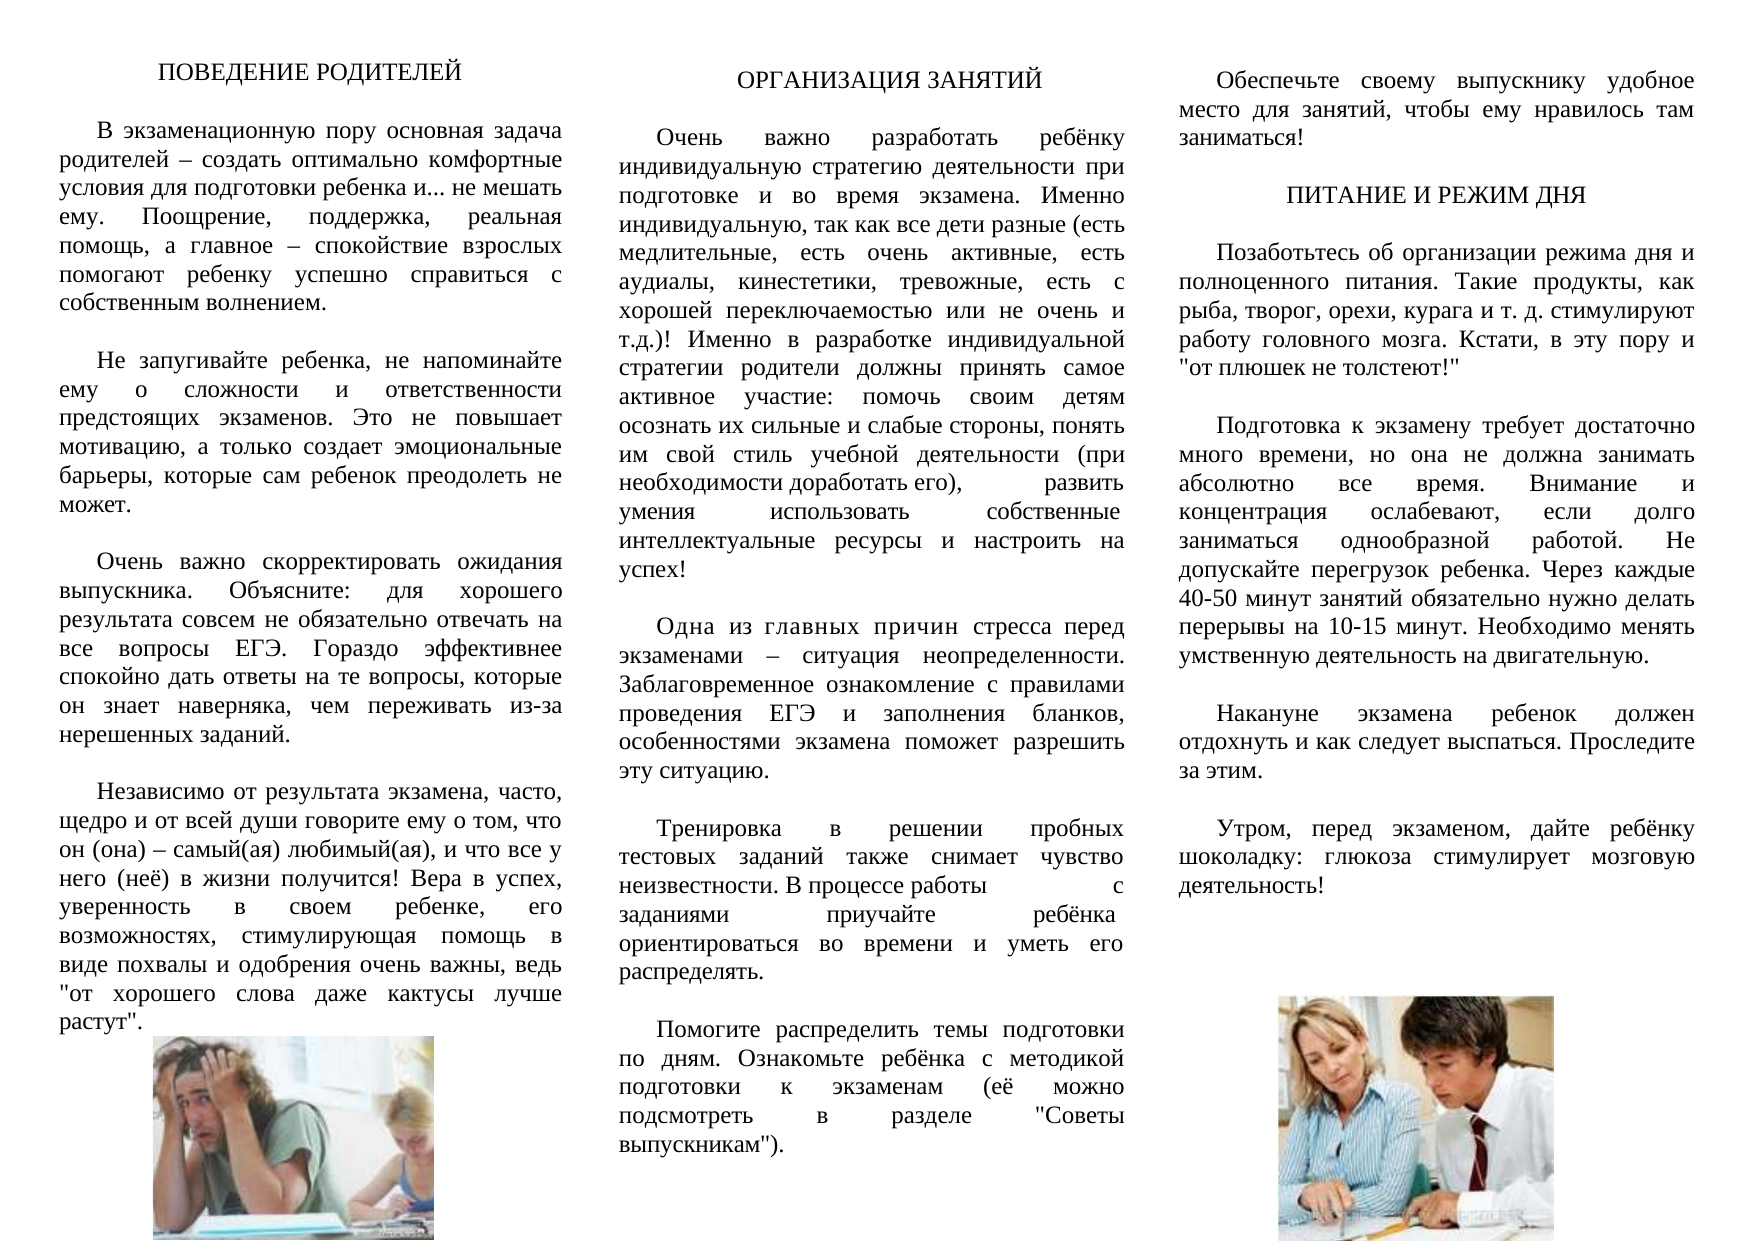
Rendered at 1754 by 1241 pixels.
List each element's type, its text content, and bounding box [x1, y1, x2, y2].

text ПИТАНИЕ И РЕЖИМ ДНЯ [1286, 180, 1706, 209]
text Накануне экзамена ребенок должен отдохнуть и как следует выспаться. Проследите за этим. [1179, 698, 1695, 784]
text ПОВЕДЕНИЕ РОДИТЕЛЕЙ [158, 57, 567, 86]
text В экзаменационную пору основная задача родителей – создать оптимально комфортные условия для подготовки ребенка и... не мешать ему. Поощрение, поддержка, реальная помощь, а главное – спокойствие взрослых помогают ребенку успешно справиться с собственным волнением. [59, 115, 563, 316]
picture [1277, 995, 1554, 1241]
text Тренировка в решении пробных тестовых заданий также снимает чувство неизвестности. В процессе работы с заданиями приучайте ребёнка ориентироваться во времени и уметь его распределять. [619, 813, 1124, 985]
picture [152, 1036, 434, 1240]
text Помогите распределить темы подготовки по дням. Ознакомьте ребёнка с методикой подготовки к экзаменам (её можно подсмотреть в разделе "Советы выпускникам"). [619, 1014, 1125, 1158]
text Одна из главных причин стресса перед экзаменами – ситуация неопределенности. Заблаговременное ознакомление с правилами проведения ЕГЭ и заполнения бланков, особенностями экзамена поможет разрешить эту ситуацию. [619, 611, 1125, 784]
text Очень важно разработать ребёнку индивидуальную стратегию деятельности при подготовке и во время экзамена. Именно индивидуальную, так как все дети разные (есть медлительные, есть очень активные, есть аудиалы, кинестетики, тревожные, есть с хорошей переключаемостью или не очень и т.д.)! Именно в разработке индивидуальной стратегии родители должны принять самое активное участие: помочь своим детям осознать их сильные и слабые стороны, понять им свой стиль учебной деятельности (при необходимости доработать его), развить умения использовать собственные интеллектуальные ресурсы и настроить на успех! [619, 122, 1125, 582]
text Обеспечьте своему выпускнику удобное место для занятий, чтобы ему нравилось там заниматься! [1179, 65, 1695, 151]
text ОРГАНИЗАЦИЯ ЗАНЯТИЙ [737, 65, 1129, 94]
text Очень важно скорректировать ожидания выпускника. Объясните: для хорошего результата совсем не обязательно отвечать на все вопросы ЕГЭ. Гораздо эффективнее спокойно дать ответы на те вопросы, которые он знает наверняка, чем переживать из-за нерешенных заданий. [59, 546, 563, 748]
text Позаботьтесь об организации режима дня и полноценного питания. Такие продукты, как рыба, творог, орехи, курага и т. д. стимулируют работу головного мозга. Кстати, в эту пору и "от плюшек не толстеют!" [1179, 237, 1695, 381]
text Подготовка к экзамену требует достаточно много времени, но она не должна занимать абсолютно все время. Внимание и концентрация ослабевают, если долго заниматься однообразной работой. Не допускайте перегрузок ребенка. Через каждые 40-50 минут занятий обязательно нужно делать перерывы на 10-15 минут. Необходимо менять умственную деятельность на двигательную. [1179, 410, 1695, 669]
text Утром, перед экзаменом, дайте ребёнку шоколадку: глюкоза стимулирует мозговую деятельность! [1179, 813, 1696, 899]
text Не запугивайте ребенка, не напоминайте ему о сложности и ответственности предстоящих экзаменов. Это не повышает мотивацию, а только создает эмоциональные барьеры, которые сам ребенок преодолеть не может. [59, 345, 563, 517]
text Независимо от результата экзамена, часто, щедро и от всей души говорите ему о том, что он (она) – самый(ая) любимый(ая), и что все у него (неё) в жизни получится! Вера в успех, уверенность в своем ребенке, его возможностях, стимулирующая помощь в виде похвалы и одобрения очень важны, ведь "от хорошего слова даже кактусы лучше растут". [59, 776, 563, 1035]
